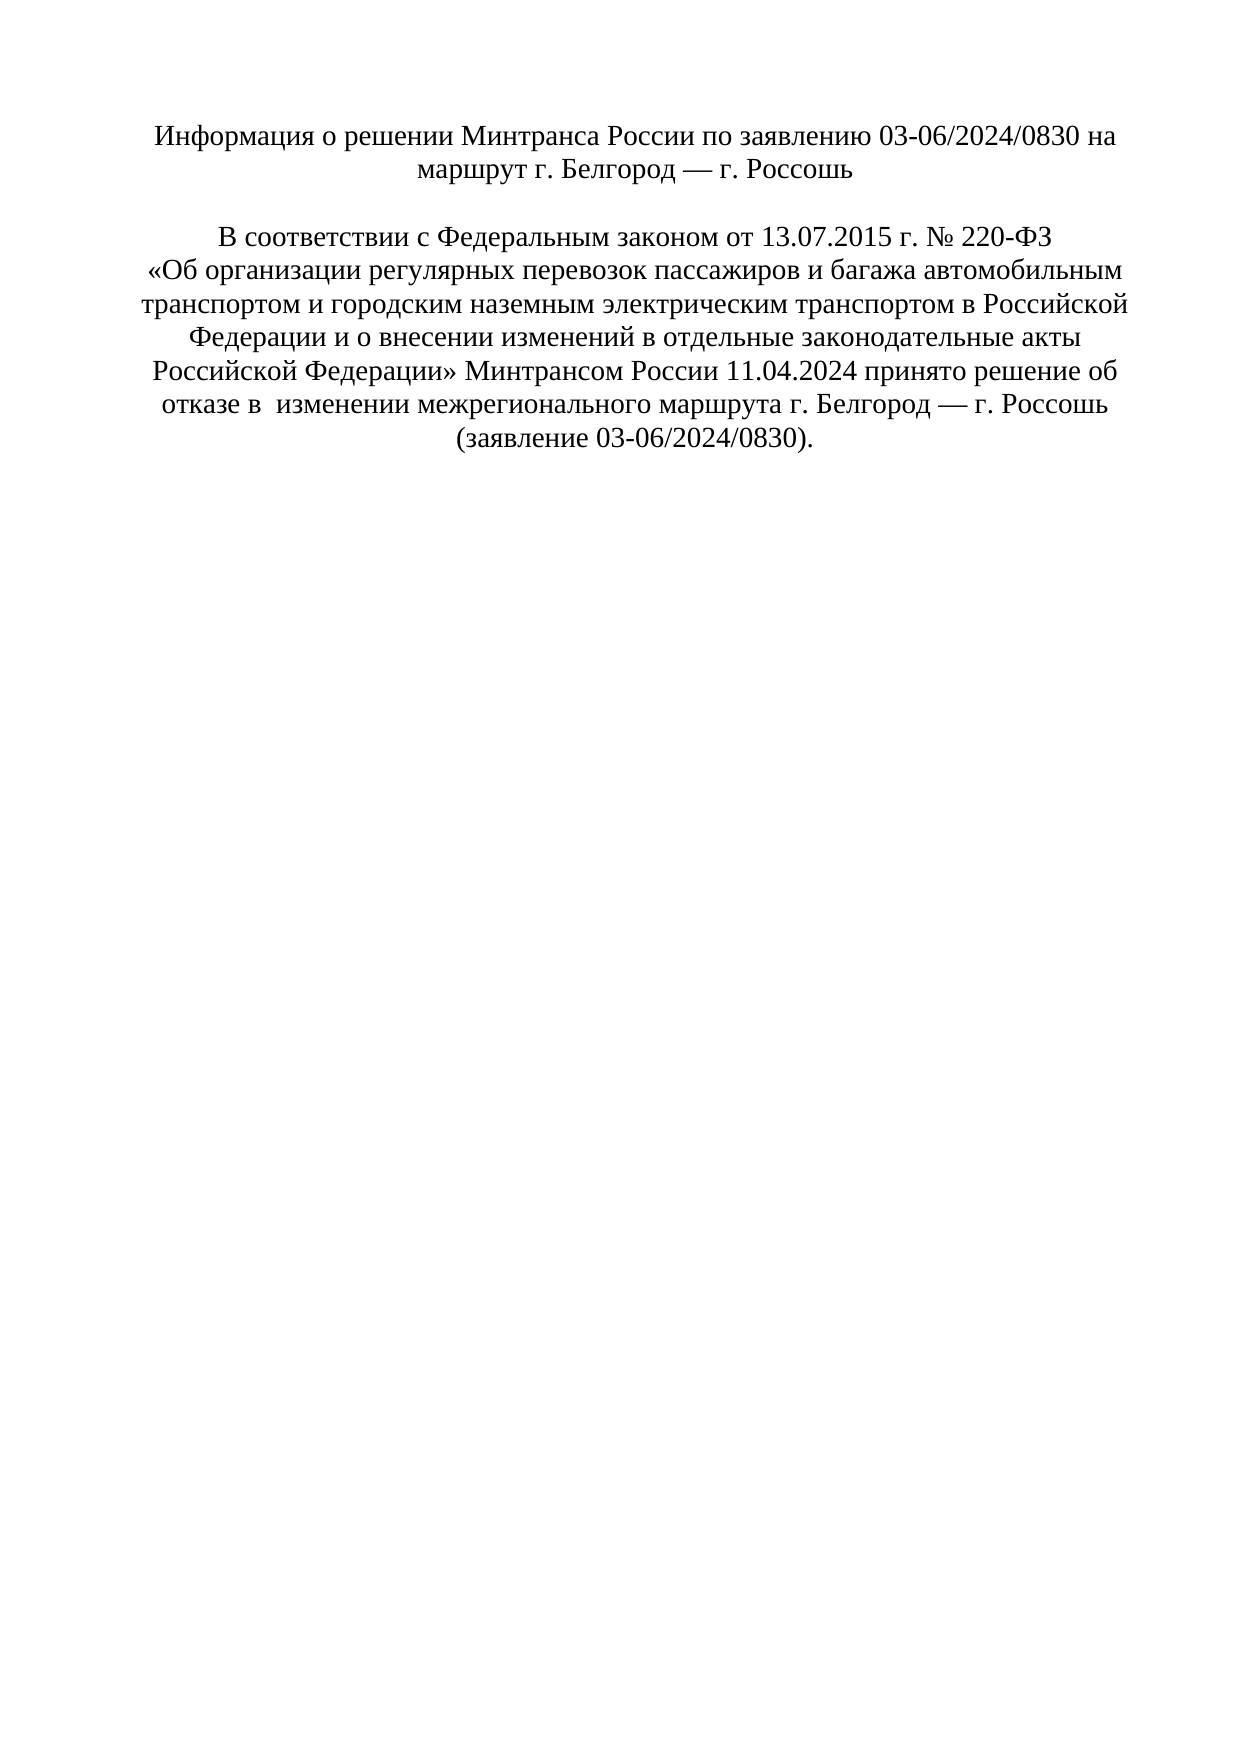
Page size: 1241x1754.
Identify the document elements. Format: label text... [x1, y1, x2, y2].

text Информация о решении Минтранса России по заявлению 03-06/2024/0830 на маршрут г. Белгород — г. Россошь [118, 118, 1152, 185]
text В соответствии с Федеральным законом от 13.07.2015 г. № 220-ФЗ «Об организации регулярных перевозок пассажиров и багажа автомобильным транспортом и городским наземным электрическим транспортом в Российской Федерации и о внесении изменений в отдельные законодательные акты Российской Федерации» Минтрансом России 11.04.2024 принято решение об отказе в изменении межрегионального маршрута г. Белгород — г. Россошь (заявление 03-06/2024/0830). [118, 219, 1152, 453]
